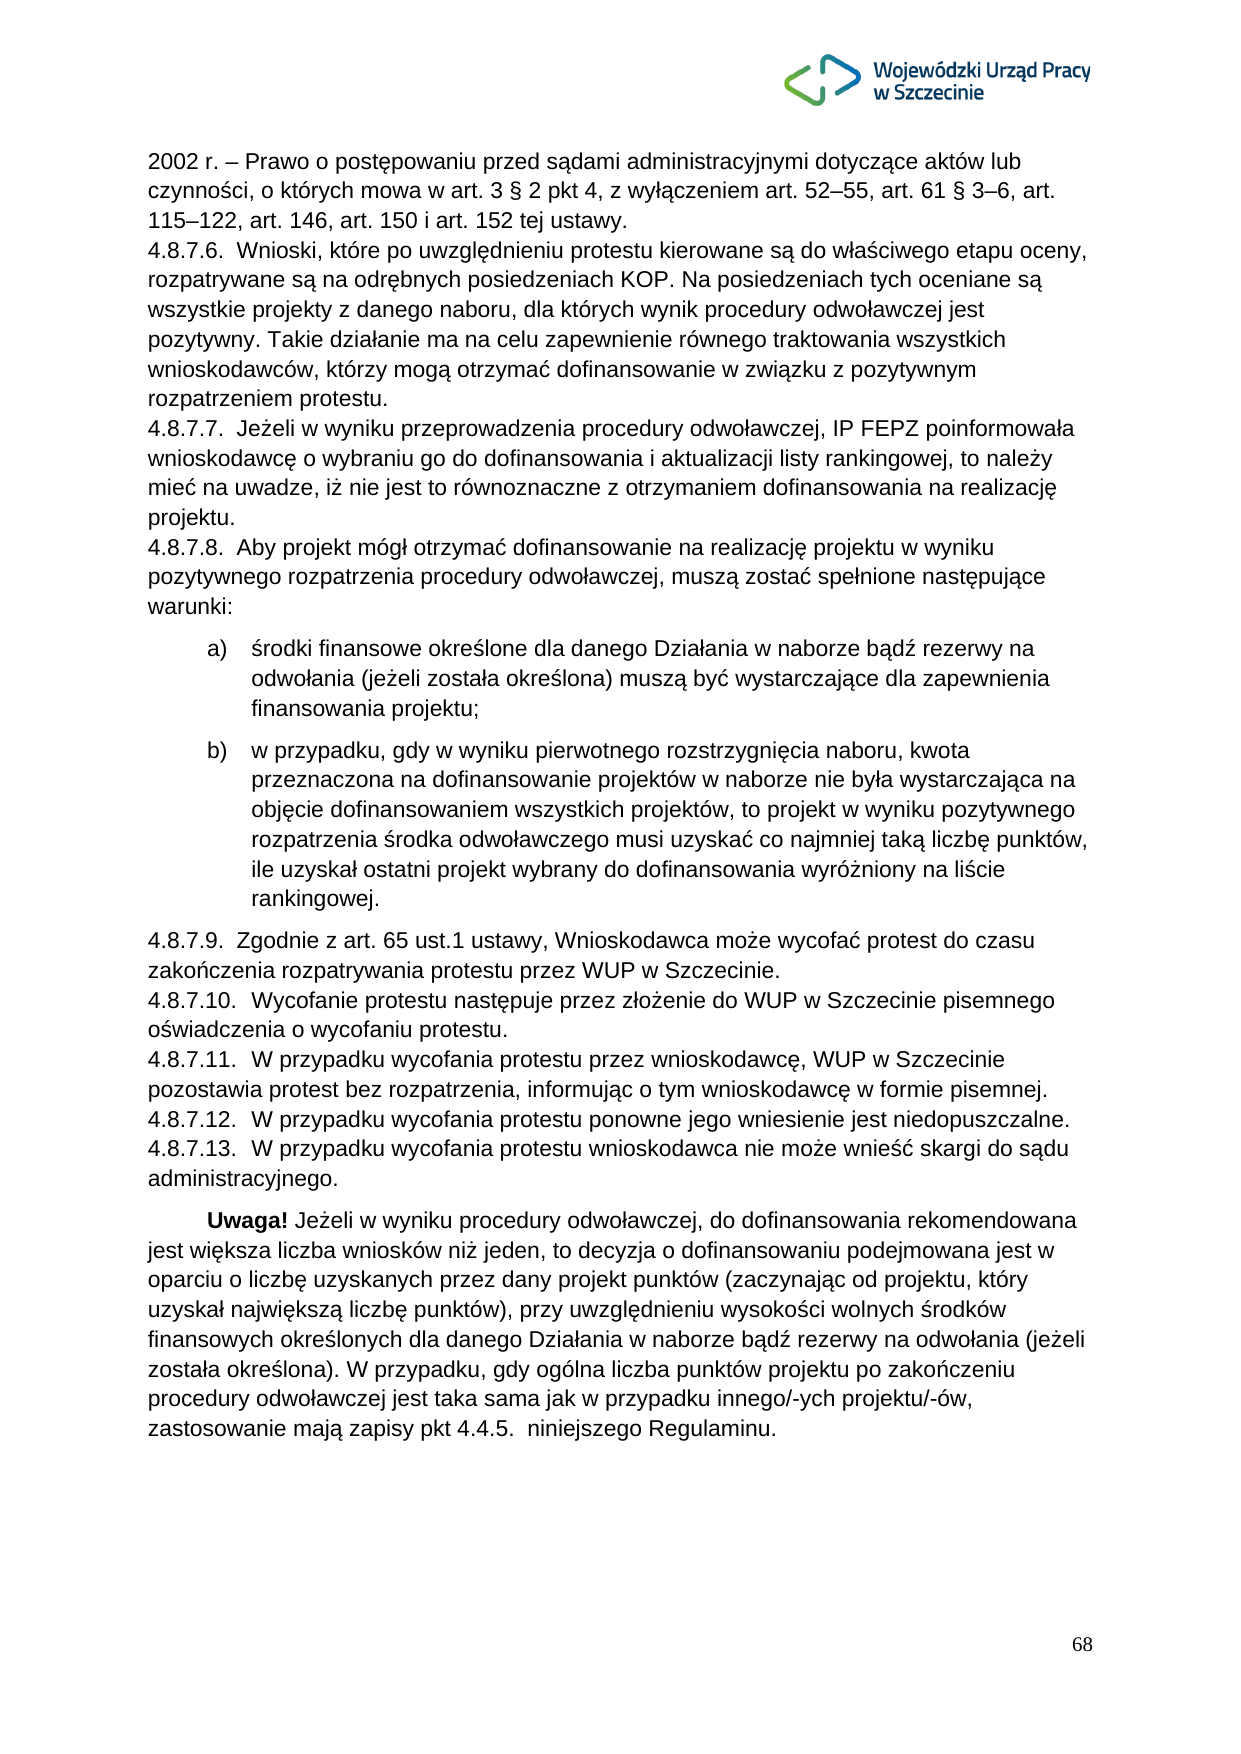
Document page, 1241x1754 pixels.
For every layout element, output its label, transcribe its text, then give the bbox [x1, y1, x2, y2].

list Wnioski, które po uwzględnieniu protestu kierowane są do właściwego etapu oceny, rozpatrywane są na odrębnych posiedzeniach KOP. Na posiedzeniach tych oceniane są wszystkie projekty z danego naboru, dla których wynik procedury odwoławczej jest pozytywny. Takie działanie ma na celu zapewnienie równego traktowania wszystkich wnioskodawców, którzy mogą otrzymać dofinansowanie w związku z pozytywnym rozpatrzeniem protestu. [148, 237, 1092, 412]
list Zgodnie z art. 65 ust.1 ustawy, Wnioskodawca może wycofać protest do czasu zakończenia rozpatrywania protestu przez WUP w Szczecinie. [148, 927, 1092, 983]
list W przypadku wycofania protestu wnioskodawca nie może wnieść skargi do sądu administracyjnego. [148, 1135, 1092, 1191]
picture [784, 54, 1091, 106]
list środki finansowe określone dla danego Działania w naborze bądź rezerwy na odwołania (jeżeli została określona) muszą być wystarczające dla zapewnienia finansowania projektu; [207, 635, 1092, 721]
list Wycofanie protestu następuje przez złożenie do WUP w Szczecinie pisemnego oświadczenia o wycofaniu protestu. [148, 987, 1092, 1043]
list Aby projekt mógł otrzymać dofinansowanie na realizację projektu w wyniku pozytywnego rozpatrzenia procedury odwoławczej, muszą zostać spełnione następujące warunki: [148, 534, 1092, 619]
list W przypadku wycofania protestu ponowne jego wniesienie jest niedopuszczalne. [148, 1106, 1092, 1132]
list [148, 148, 1092, 233]
list W przypadku wycofania protestu przez wnioskodawcę, WUP w Szczecinie pozostawia protest bez rozpatrzenia, informując o tym wnioskodawcę w formie pisemnej. [148, 1046, 1092, 1102]
list Jeżeli w wyniku przeprowadzenia procedury odwoławczej, IP FEPZ poinformowała wnioskodawcę o wybraniu go do dofinansowania i aktualizacji listy rankingowej, to należy mieć na uwadze, iż nie jest to równoznaczne z otrzymaniem dofinansowania na realizację projektu. [148, 415, 1092, 530]
list w przypadku, gdy w wyniku pierwotnego rozstrzygnięcia naboru, kwota przeznaczona na dofinansowanie projektów w naborze nie była wystarczająca na objęcie dofinansowaniem wszystkich projektów, to projekt w wyniku pozytywnego rozpatrzenia środka odwoławczego musi uzyskać co najmniej taką liczbę punktów, ile uzyskał ostatni projekt wybrany do dofinansowania wyróżniony na liście rankingowej. [207, 737, 1092, 912]
text Uwaga! Jeżeli w wyniku procedury odwoławczej, do dofinansowania rekomendowana jest większa liczba wniosków niż jeden, to decyzja o dofinansowaniu podejmowana jest w oparciu o liczbę uzyskanych przez dany projekt punktów (zaczynając od projektu, który uzyskał największą liczbę punktów), przy uwzględnieniu wysokości wolnych środków finansowych określonych dla danego Działania w naborze bądź rezerwy na odwołania (jeżeli została określona). W przypadku, gdy ogólna liczba punktów projektu po zakończeniu procedury odwoławczej jest taka sama jak w przypadku innego/-ych projektu/-ów, zastosowanie mają zapisy pkt 4.4.5. niniejszego Regulaminu. [148, 1207, 1092, 1441]
